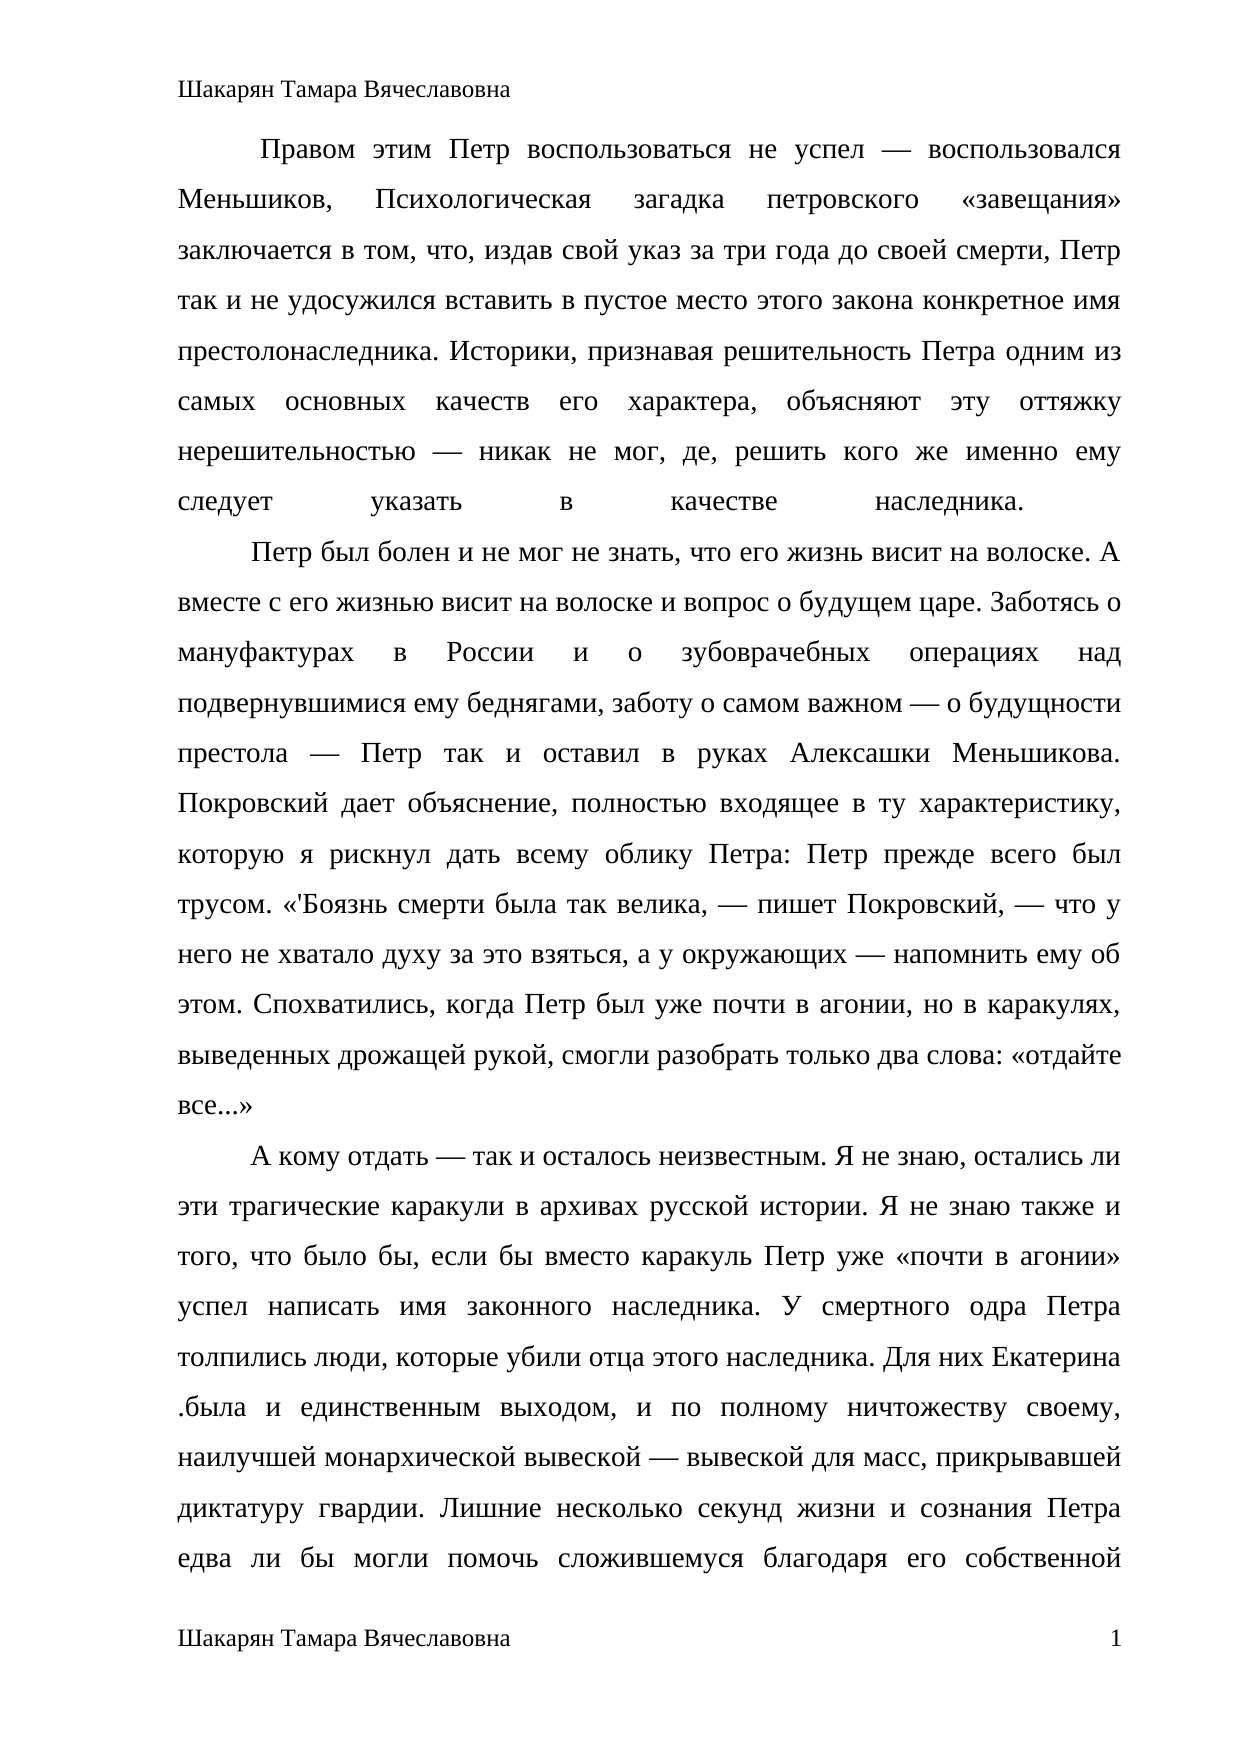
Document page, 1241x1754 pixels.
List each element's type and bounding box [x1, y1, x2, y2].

text [177, 131, 1122, 1574]
